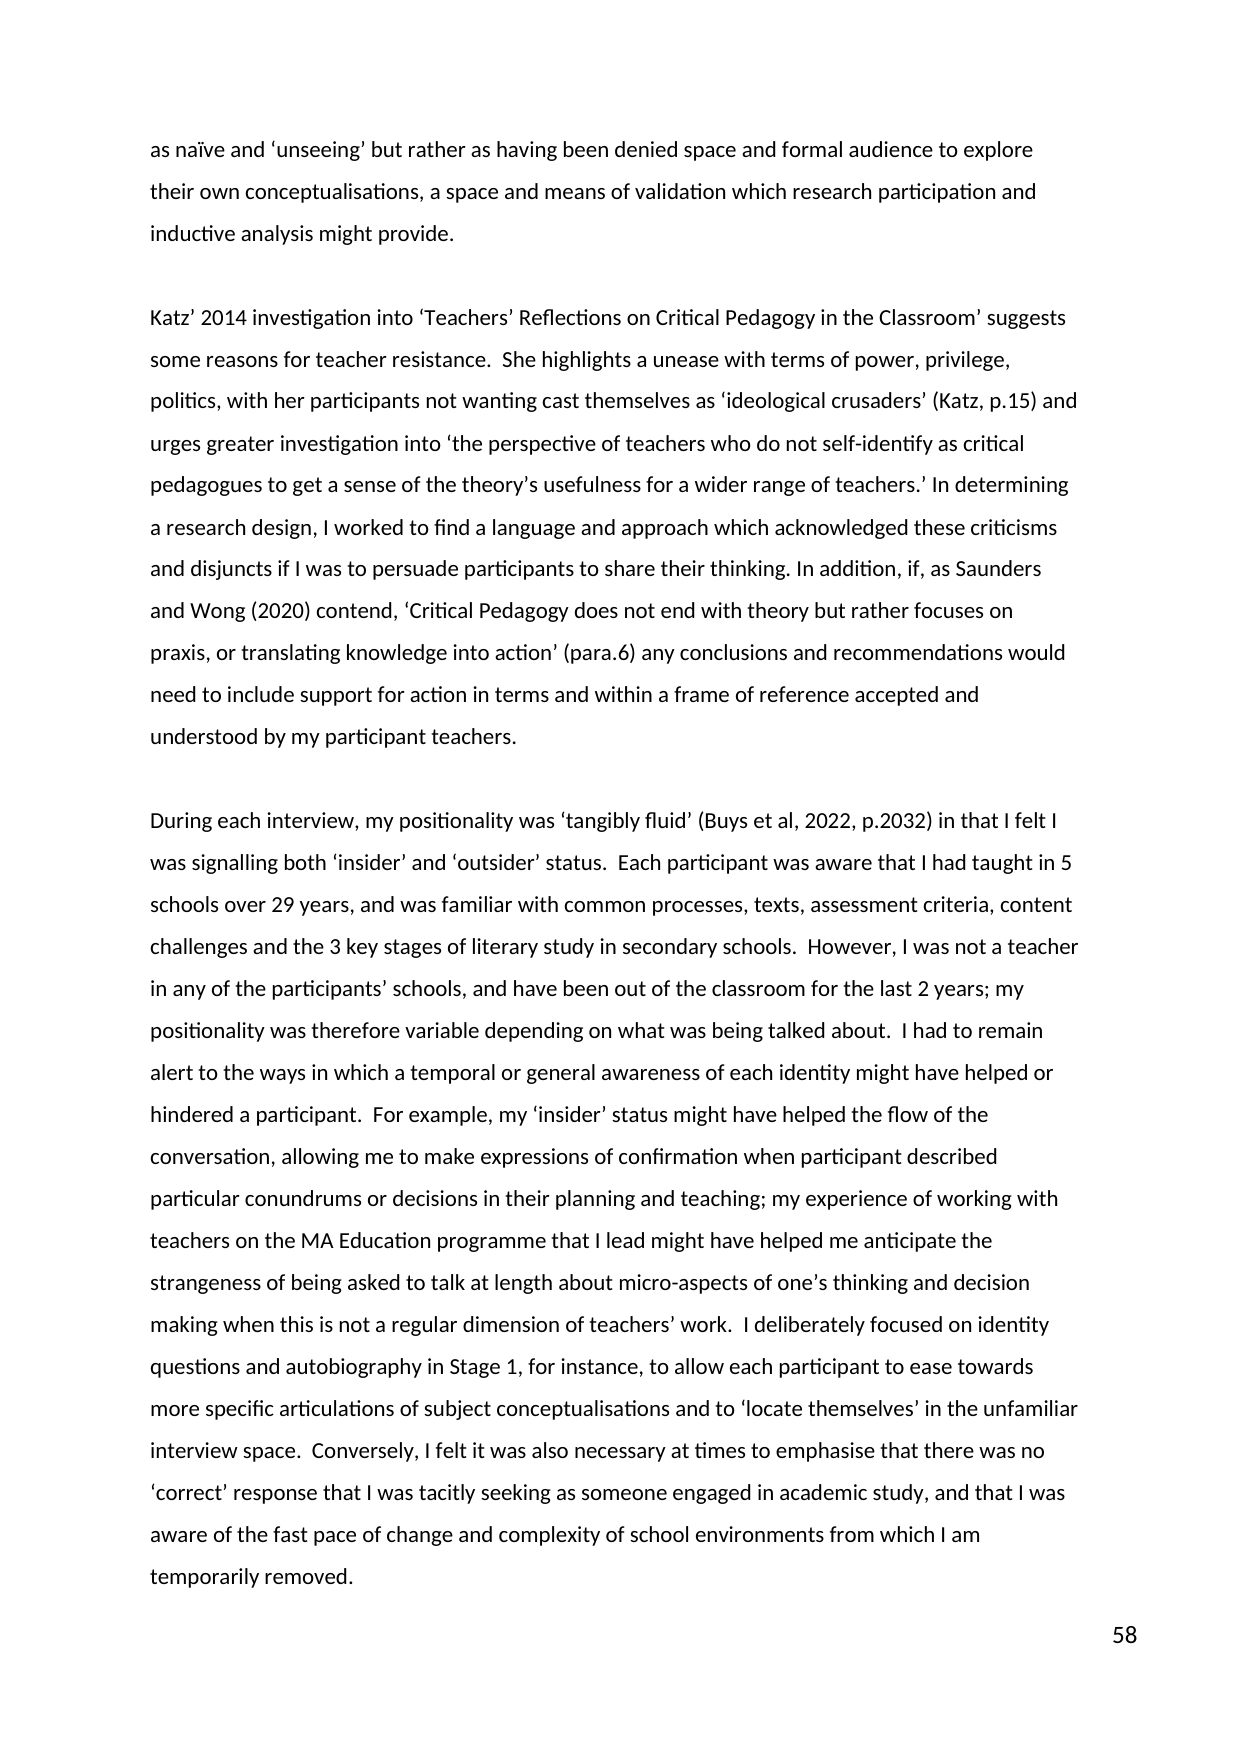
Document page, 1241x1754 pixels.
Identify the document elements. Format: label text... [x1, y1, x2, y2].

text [150, 135, 1080, 247]
text During each interview, my positionality was ‘tangibly fluid’ (Buys et al, 2022, p.2032) in that I felt I was signalling both ‘insider’ and ‘outsider’ status. Each participant was aware that I had taught in 5 schools over 29 years, and was familiar with common processes, texts, assessment criteria, content challenges and the 3 key stages of literary study in secondary schools. However, I was not a teacher in any of the participants’ schools, and have been out of the classroom for the last 2 years; my positionality was therefore variable depending on what was being talked about. I had to remain alert to the ways in which a temporal or general awareness of each identity might have helped or hindered a participant. For example, my ‘insider’ status might have helped the flow of the conversation, allowing me to make expressions of confirmation when participant described particular conundrums or decisions in their planning and teaching; my experience of working with teachers on the MA Education programme that I lead might have helped me anticipate the strangeness of being asked to talk at length about micro-aspects of one’s thinking and decision making when this is not a regular dimension of teachers’ work. I deliberately focused on identity questions and autobiography in Stage 1, for instance, to allow each participant to ease towards more specific articulations of subject conceptualisations and to ‘locate themselves’ in the unfamiliar interview space. Conversely, I felt it was also necessary at times to emphasise that there was no ‘correct’ response that I was tacitly seeking as someone engaged in academic study, and that I was aware of the fast pace of change and complexity of school environments from which I am temporarily removed. [150, 806, 1080, 1590]
text Katz’ 2014 investigation into ‘Teachers’ Reflections on Critical Pedagogy in the Classroom’ suggests some reasons for teacher resistance. She highlights a unease with terms of power, privilege, politics, with her participants not wanting cast themselves as ‘ideological crusaders’ (Katz, p.15) and urges greater investigation into ‘the perspective of teachers who do not self-identify as critical pedagogues to get a sense of the theory’s usefulness for a wider range of teachers.’ In determining a research design, I worked to find a language and approach which acknowledged these criticisms and disjuncts if I was to persuade participants to share their thinking. In addition, if, as Saunders and Wong (2020) contend, ‘Critical Pedagogy does not end with theory but rather focuses on praxis, or translating knowledge into action’ (para.6) any conclusions and recommendations would need to include support for action in terms and within a frame of reference accepted and understood by my participant teachers. [150, 303, 1080, 751]
